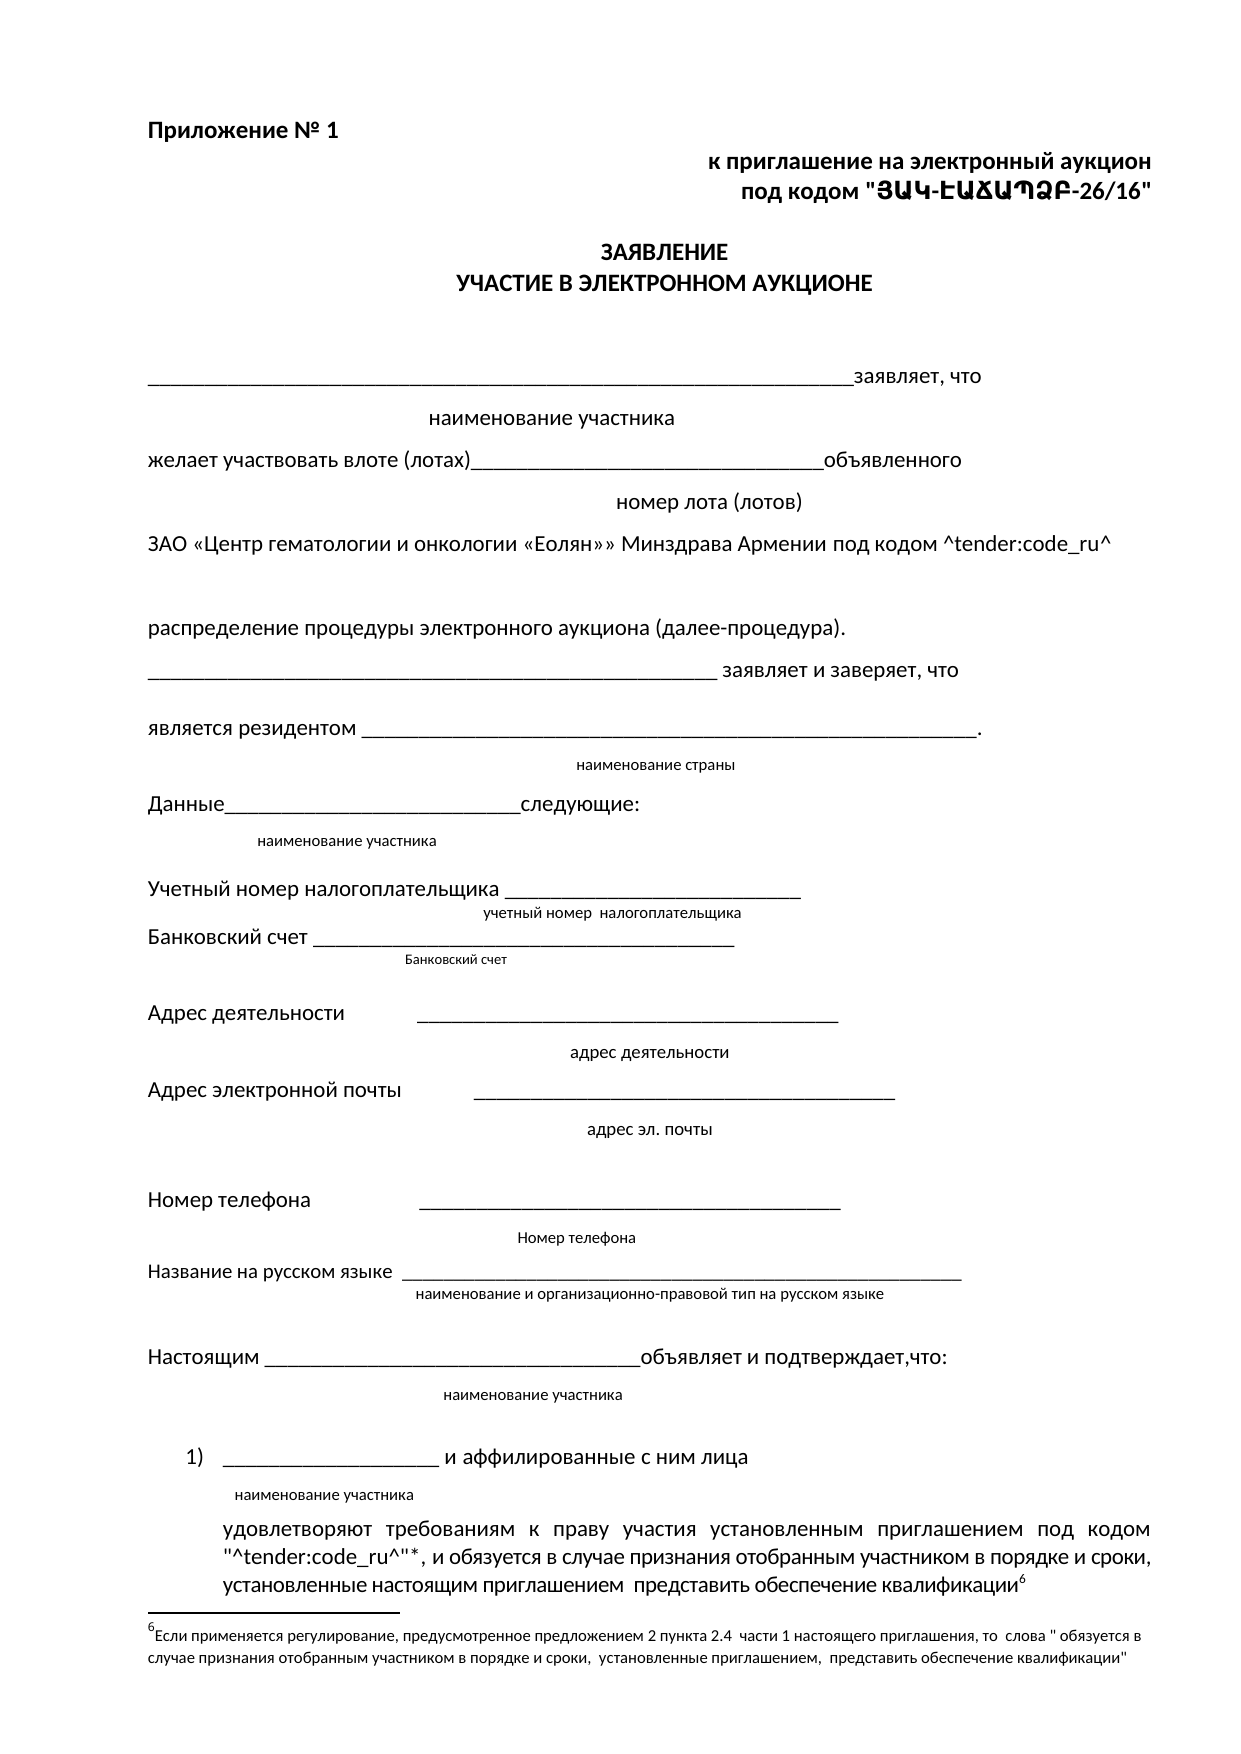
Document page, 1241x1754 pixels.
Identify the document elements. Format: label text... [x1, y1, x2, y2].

text адрес эл. почты [148, 1117, 1152, 1140]
text желает участвовать влоте (лотах)_______________________________объявленного [148, 445, 1152, 473]
text Адрес электронной почты _____________________________________ [148, 1075, 1152, 1103]
text учетный номер налогоплательщика [148, 902, 1152, 922]
text __________________________________________________ заявляет и заверяет, что [148, 655, 1152, 683]
text Банковский счет [148, 950, 1152, 968]
text наименование участника [148, 1484, 1152, 1504]
text Название на русском языке ______________________________________________________ [148, 1258, 1152, 1283]
text ______________________________________________________________заявляет, что [148, 361, 1152, 389]
list удовлетворяют требованиям к праву участия установленным приглашением под кодом "^tender:code_ru^"*, и обязуется в случае признания отобранным участником в порядке и сроки, установленные настоящим приглашением представить обеспечение квалификации [223, 1514, 1152, 1598]
text распределение процедуры электронного аукциона (далее-процедура). [148, 613, 1152, 641]
text наименование и организационно-правовой тип на русском языке [148, 1283, 1152, 1304]
text Номер телефона _____________________________________ [148, 1186, 1152, 1213]
text Номер телефона [517, 1227, 1152, 1248]
text Адрес деятельности _____________________________________ [148, 998, 1152, 1026]
text ЗАЯВЛЕНИЕ [177, 237, 1152, 267]
text УЧАСТИЕ В ЭЛЕКТРОННОМ АУКЦИОНЕ [177, 267, 1152, 298]
text является резидентом ______________________________________________________. [148, 713, 1152, 741]
text Данные__________________________следующие: [148, 789, 1152, 817]
text 2.4 На этапе аукциона участник представляет сниженные ценовые предложения в порядке, установленном пунктом 2.2 части 2 настоящего приглашения, без необходимости загрузки новых документов в систему. Приложение № 1 [148, 86, 1152, 145]
text адрес деятельности [148, 1040, 1152, 1063]
text под кодом "ՅԱԿ-ԷԱՃԱՊՁԲ-26/16" [177, 176, 1152, 206]
text наименование участника [148, 831, 1152, 851]
text наименование страны [576, 754, 1152, 775]
text наименование участника [428, 403, 1152, 431]
text к приглашение на электронный аукцион [177, 145, 1152, 176]
text номер лота (лотов) [606, 487, 1152, 515]
text наименование участника [443, 1384, 1152, 1404]
text Настоящим _________________________________объявляет и подтверждает,что: [148, 1342, 1152, 1370]
list ___________________ и аффилированные с ним лица [185, 1442, 1152, 1470]
text ЗАО «Центр гематологии и онкологии «Еолян»» Минздрава Армении под кодом ^tender:code_ru^ [148, 529, 1152, 557]
text Банковский счет _____________________________________ [148, 922, 1152, 950]
text Учетный номер налогоплательщика __________________________ [148, 874, 1152, 902]
